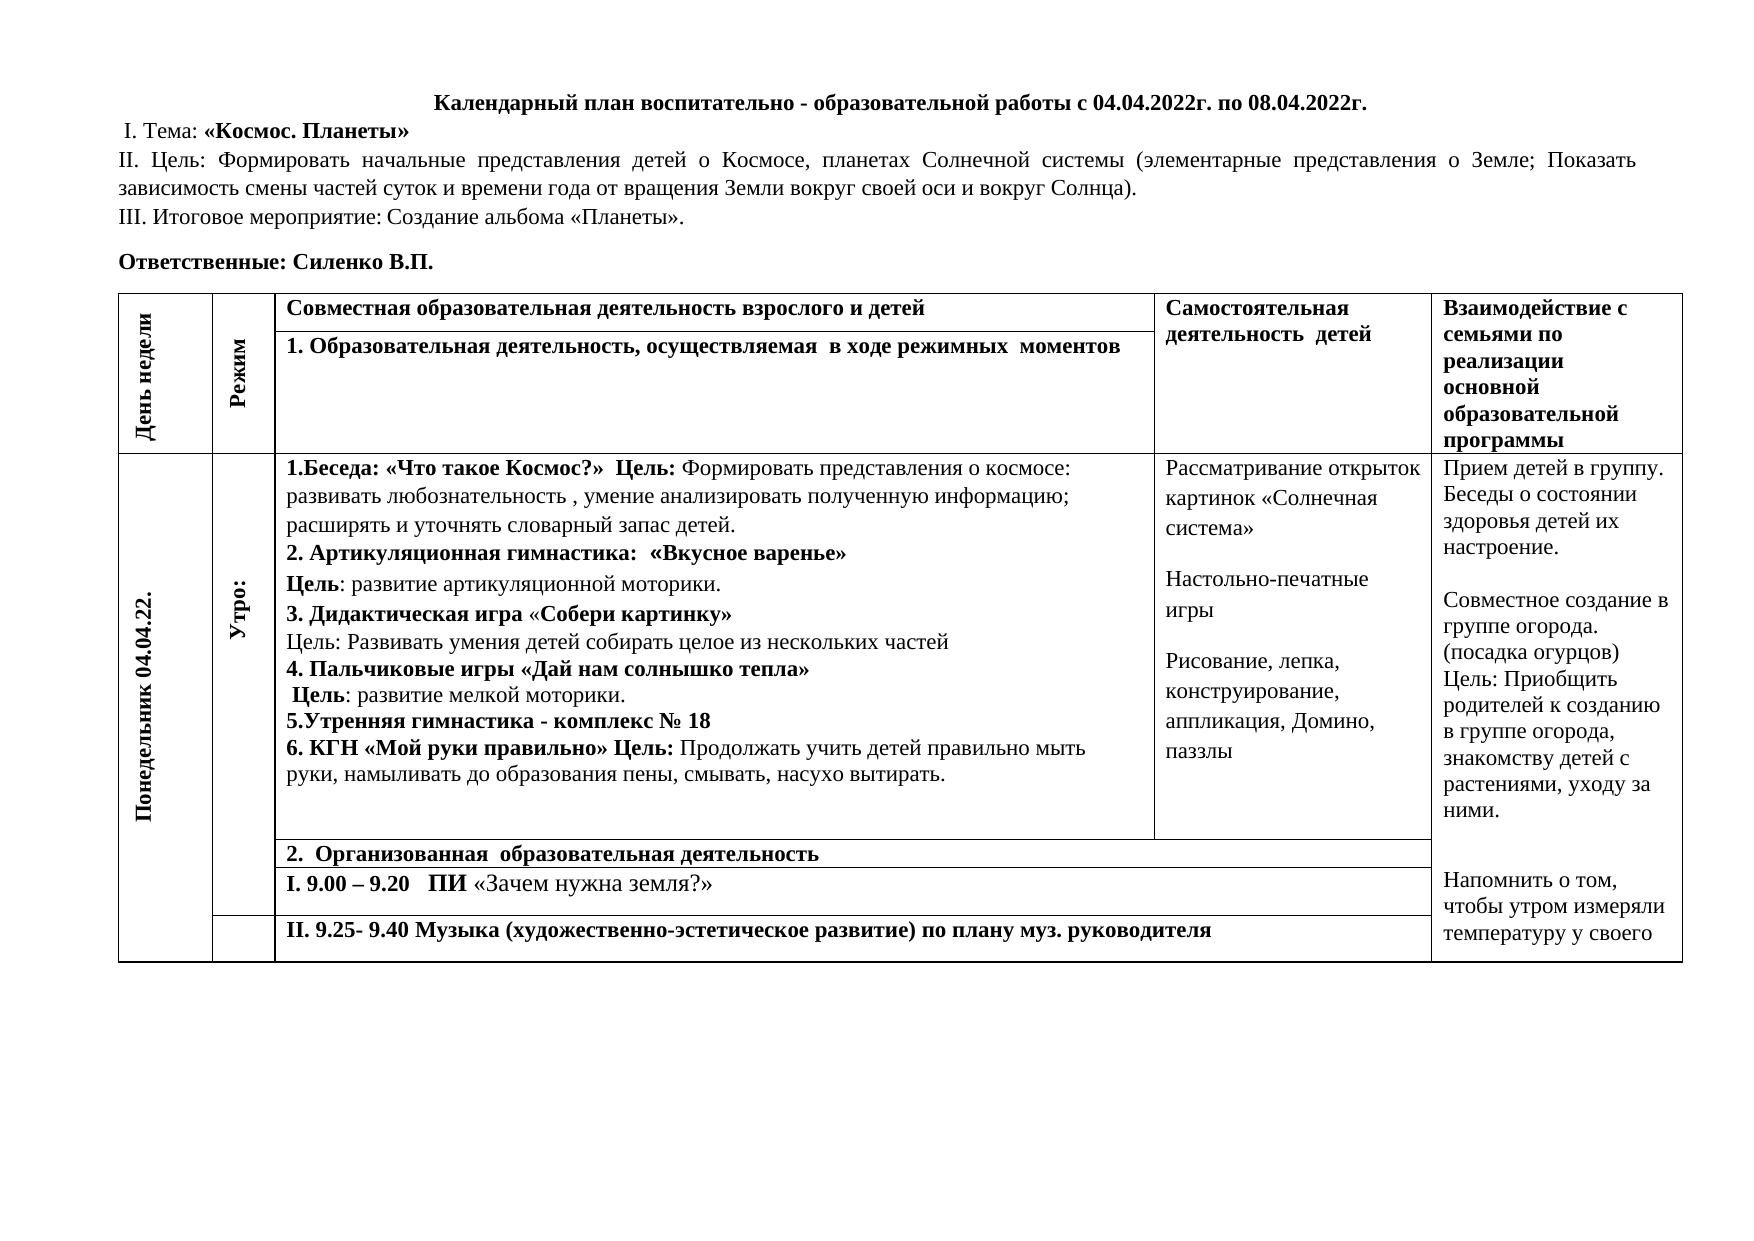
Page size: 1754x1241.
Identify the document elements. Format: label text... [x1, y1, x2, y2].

text Ответственные: Силенко В.П. [118, 248, 1683, 274]
table_cell 2. Организованная образовательная деятельность [276, 840, 1431, 867]
table_cell Рассматривание открыток картинок «Солнечная система» Настольно-печатные игры Рисование, лепка, конструирование, аппликация, Домино, паззлы [1155, 454, 1431, 839]
table_cell II. 9.25- 9.40 Музыка (художественно-эстетическое развитие) по плану муз. руководителя [276, 916, 1431, 961]
text III. Итоговое мероприятие: Создание альбома «Планеты». [118, 203, 1683, 229]
table_header Самостоятельная деятельность детей [1155, 294, 1431, 453]
table_cell Прием детей в группу. Беседы о состоянии здоровья детей их настроение. Совместное создание в группе огорода. (посадка огурцов) Цель: Приобщить родителей к созданию в группе огорода, знакомству детей с растениями, уходу за ними. Напомнить о том, чтобы утром измеряли температуру у своего ребенка. [1432, 454, 1682, 961]
table_cell [213, 916, 274, 961]
table_header Взаимодействие с семьями по реализации основной образовательной программы [1432, 294, 1682, 453]
text II. Цель: Формировать начальные представления детей о Космосе, планетах Солнечной системы (элементарные представления о Земле; Показать зависимость смены частей суток и времени года от вращения Земли вокруг своей оси и вокруг Солнца). [118, 146, 1639, 201]
table_cell 1.Беседа: «Что такое Космос?» Цель: Формировать представления о космосе: развивать любознательность , умение анализировать полученную информацию; расширять и уточнять словарный запас детей. 2. Артикуляционная гимнастика: «Вкусное варенье» Цель: развитие артикуляционной моторики. 3. Дидактическая игра «Собери картинку» Цель: Развивать умения детей собирать целое из нескольких частей 4. Пальчиковые игры «Дай нам солнышко тепла» Цель: развитие мелкой моторики. 5.Утренняя гимнастика - комплекс № 18 6. КГН «Мой руки правильно» Цель: Продолжать учить детей правильно мыть руки, намыливать до образования пены, смывать, насухо вытирать. [276, 454, 1154, 839]
table_header Режим [213, 294, 274, 453]
text I. Тема: «Космос. Планеты» [118, 115, 1639, 144]
table_cell 1. Образовательная деятельность, осуществляемая в ходе режимных моментов [276, 332, 1154, 453]
table_header День недели [119, 294, 212, 453]
table_cell Утро: [213, 454, 274, 915]
table_cell I. 9.00 – 9.20 ПИ «Зачем нужна земля?» [276, 868, 1431, 915]
text Календарный план воспитательно - образовательной работы с 04.04.2022г. по 08.04.2022г. [118, 89, 1683, 115]
table_cell Понедельник 04.04.22. [119, 454, 212, 961]
table_header Совместная образовательная деятельность взрослого и детей [276, 294, 1154, 331]
